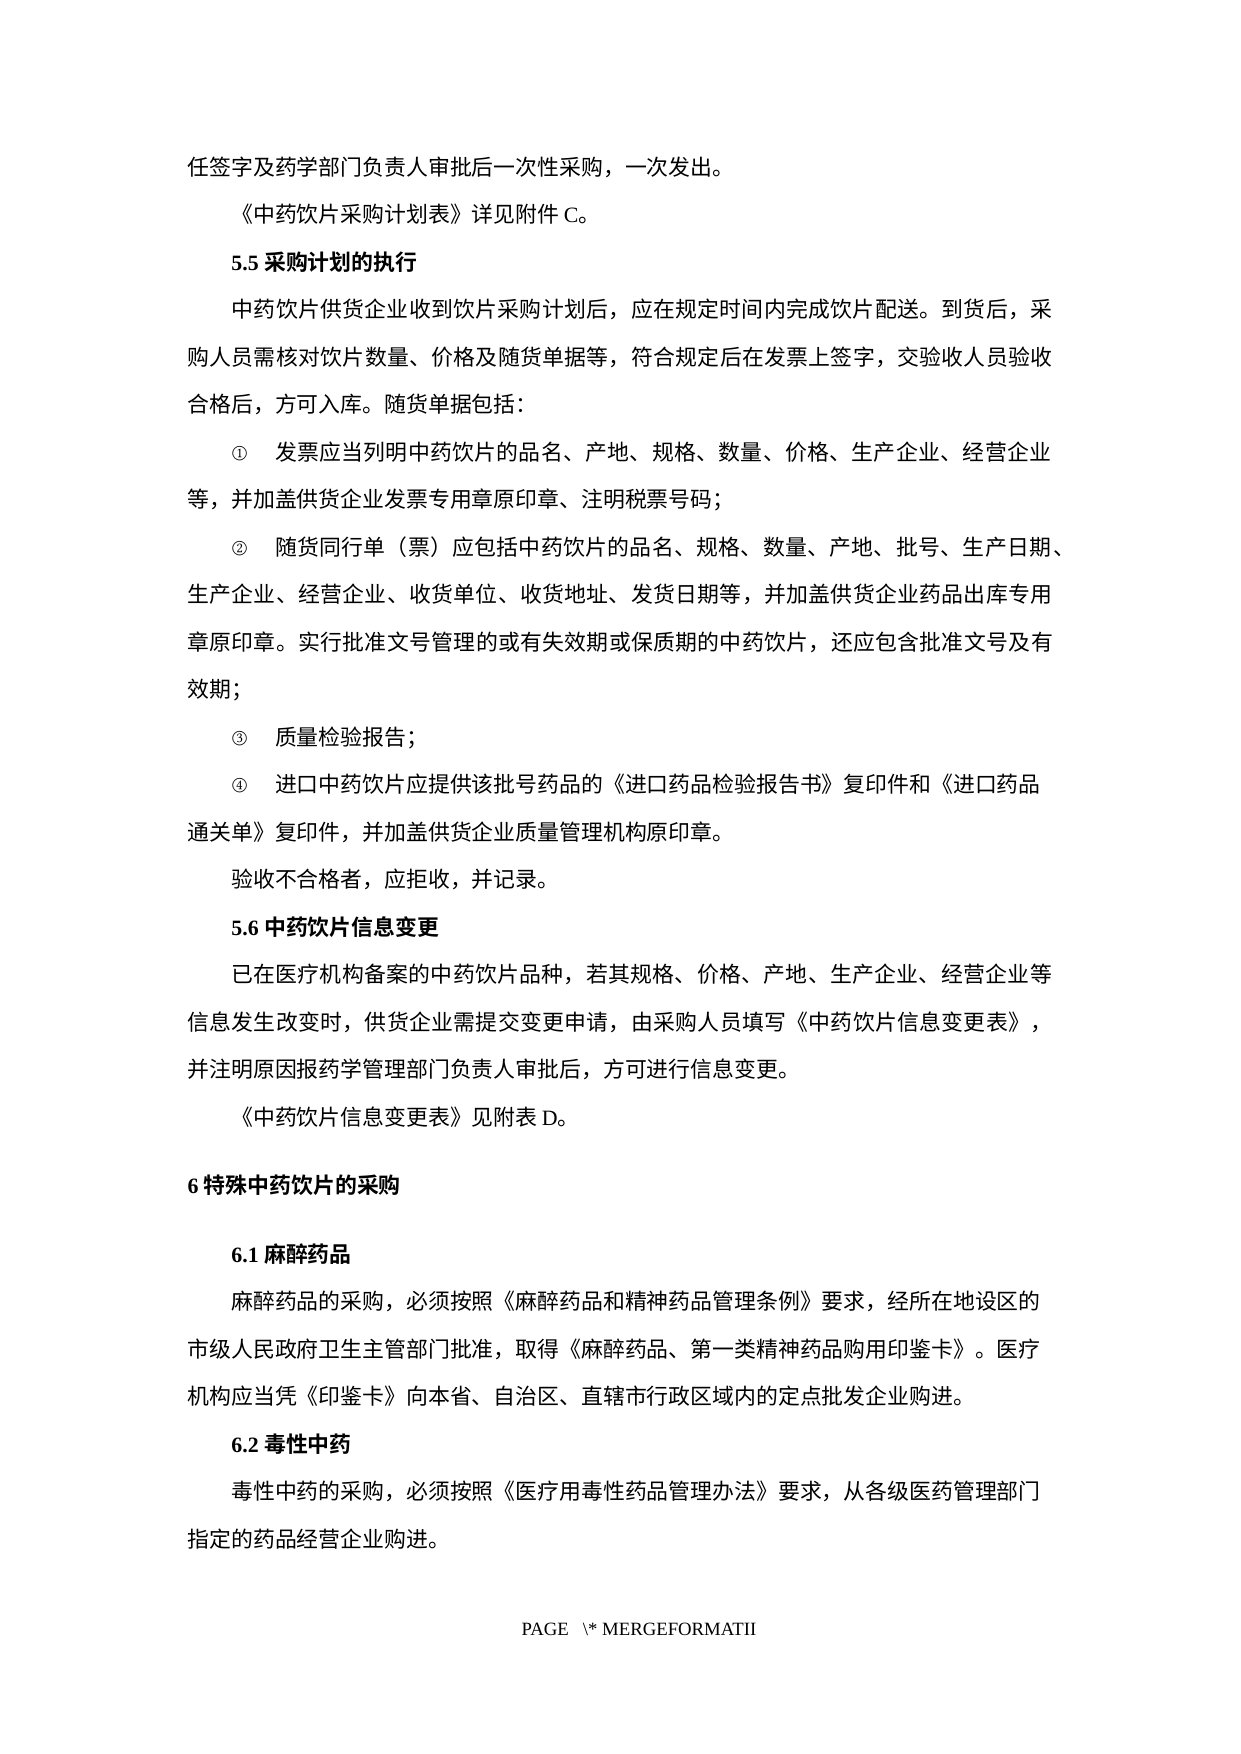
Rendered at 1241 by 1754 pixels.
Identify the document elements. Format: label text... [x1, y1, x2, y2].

list 中药饮片供货企业收到饮片采购计划后，应在规定时间内完成饮片配送。到货后，采购人员需核对饮片数量、价格及随货单据等，符合规定后在发票上签字，交验收人员验收合格后，方可入库。随货单据包括： [187, 292, 1053, 419]
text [187, 150, 1053, 182]
text 毒性中药的采购，必须按照《医疗用毒性药品管理办法》要求，从各级医药管理部门指定的药品经营企业购进。 [187, 1474, 1053, 1553]
text 已在医疗机构备案的中药饮片品种，若其规格、价格、产地、生产企业、经营企业等信息发生改变时，供货企业需提交变更申请，由采购人员填写《中药饮片信息变更表》，并注明原因报药学管理部门负责人审批后，方可进行信息变更。 [187, 957, 1053, 1084]
list 质量检验报告； [187, 720, 1053, 752]
subtitle 5.5 采购计划的执行 [187, 245, 1053, 277]
text 《中药饮片采购计划表》详见附件C。 [187, 197, 1053, 229]
list 随货同行单（票）应包括中药饮片的品名、规格、数量、产地、批号、生产日期、生产企业、经营企业、收货单位、收货地址、发货日期等，并加盖供货企业药品出库专用章原印章。实行批准文号管理的或有失效期或保质期的中药饮片，还应包含批准文号及有效期； [187, 530, 1053, 704]
list 进口中药饮片应提供该批号药品的《进口药品检验报告书》复印件和《进口药品通关单》复印件，并加盖供货企业质量管理机构原印章。 [187, 767, 1053, 847]
subtitle 6.1 麻醉药品 [187, 1237, 1053, 1268]
text 《中药饮片信息变更表》见附表D。 [187, 1100, 1053, 1132]
list 发票应当列明中药饮片的品名、产地、规格、数量、价格、生产企业、经营企业等，并加盖供货企业发票专用章原印章、注明税票号码； [187, 435, 1053, 514]
text 验收不合格者，应拒收，并记录。 [187, 862, 1053, 894]
subtitle 5.6 中药饮片信息变更 [187, 910, 1053, 942]
subtitle 6.2 毒性中药 [187, 1427, 1053, 1458]
subtitle 6 特殊中药饮片的采购 [187, 1168, 1053, 1200]
text 麻醉药品的采购，必须按照《麻醉药品和精神药品管理条例》要求，经所在地设区的市级人民政府卫生主管部门批准，取得《麻醉药品、第一类精神药品购用印鉴卡》。医疗机构应当凭《印鉴卡》向本省、自治区、直辖市行政区域内的定点批发企业购进。 [187, 1284, 1053, 1411]
